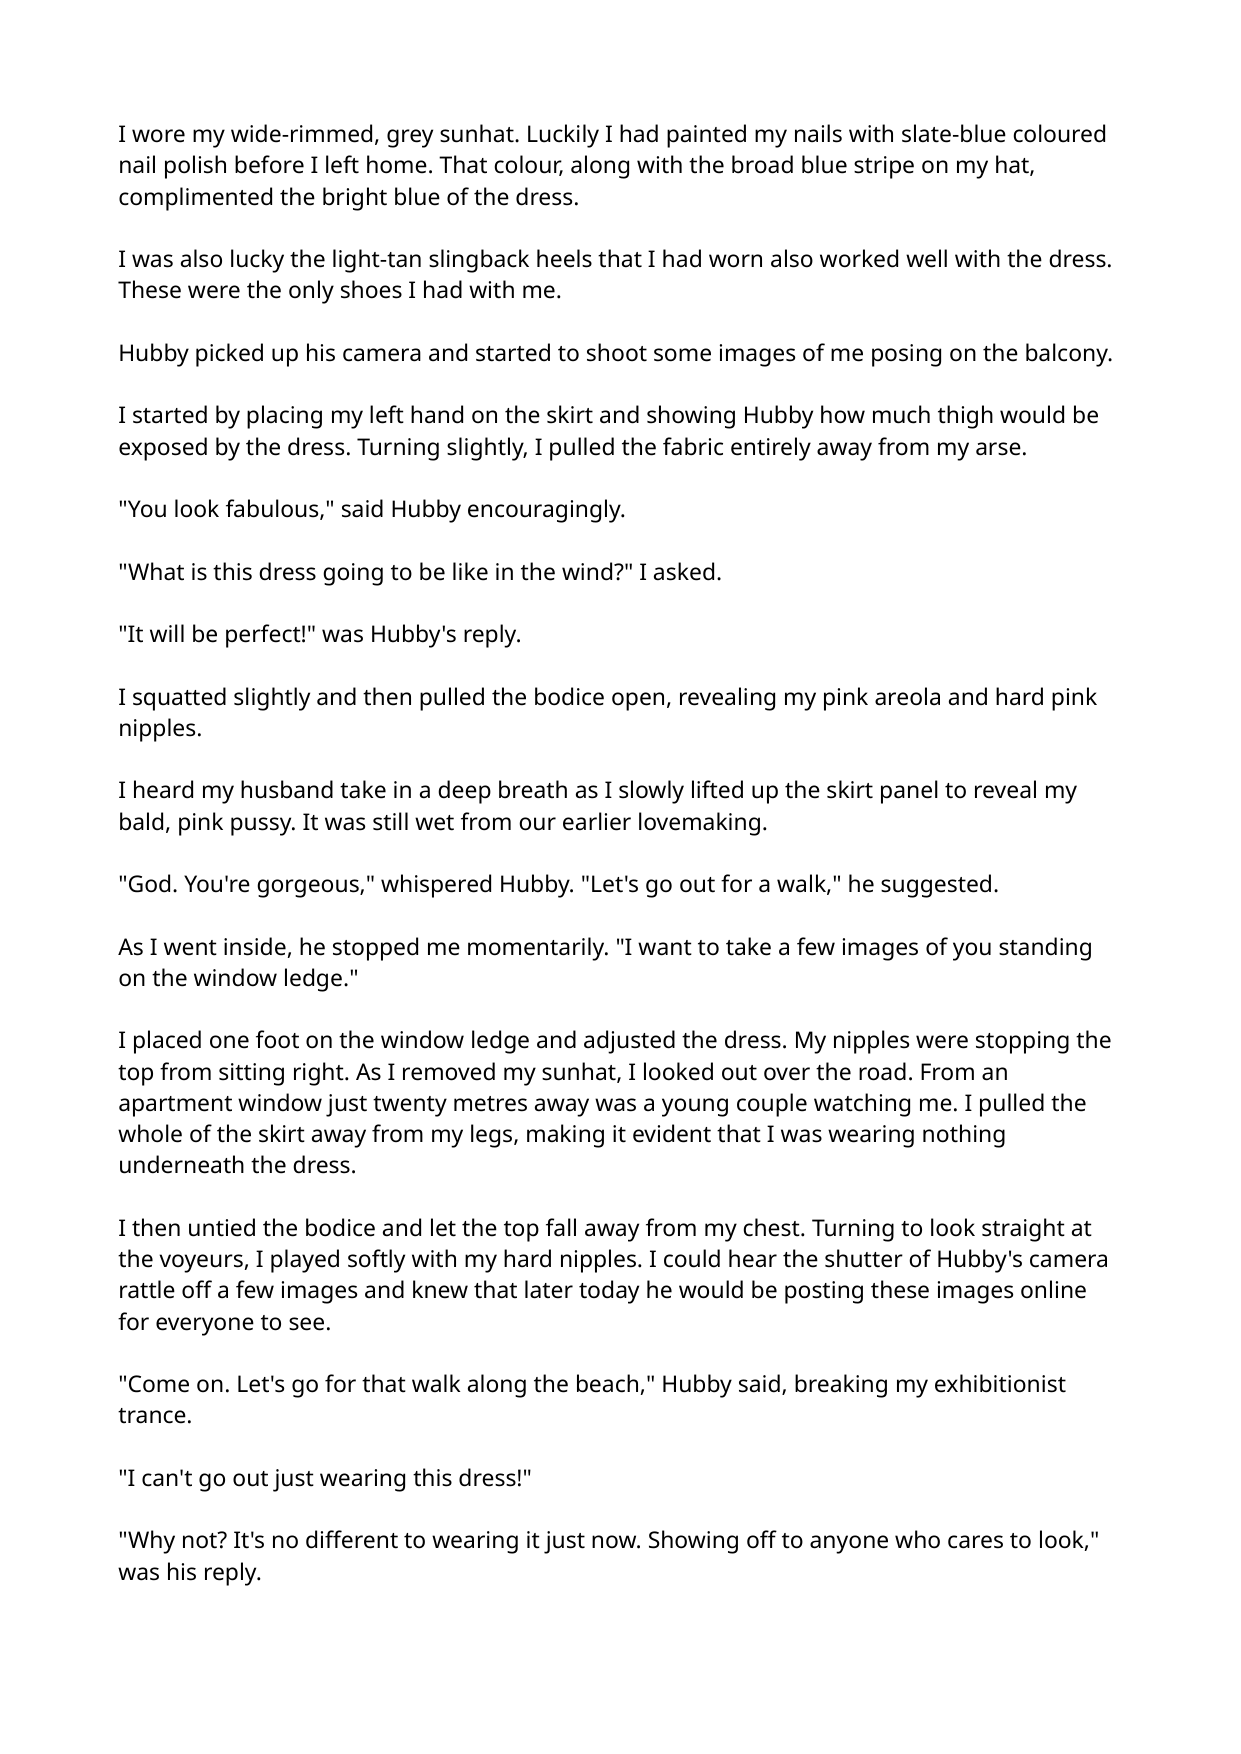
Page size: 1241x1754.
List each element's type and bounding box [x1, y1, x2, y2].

text [118, 118, 1122, 1618]
